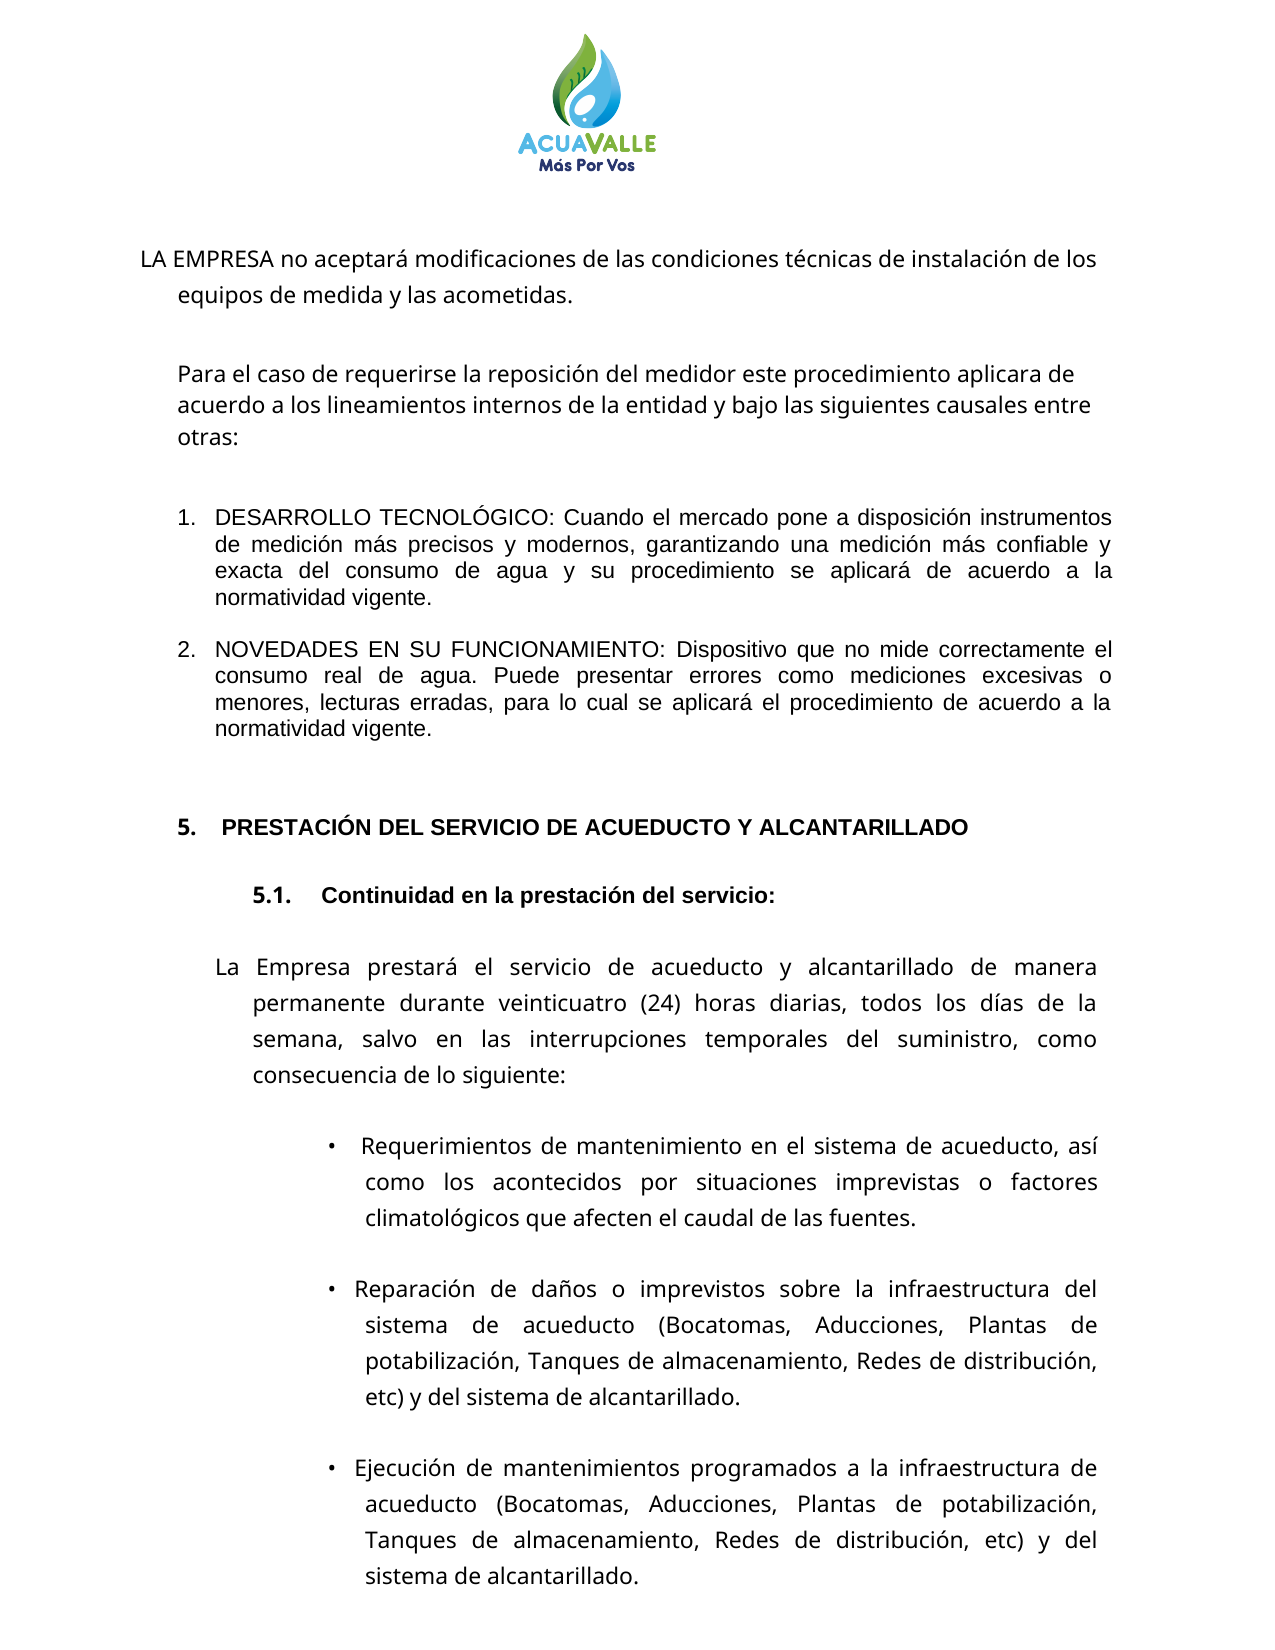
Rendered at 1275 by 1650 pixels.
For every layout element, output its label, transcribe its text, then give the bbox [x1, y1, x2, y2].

text Para el caso de requerirse la reposición del medidor este procedimiento aplicara de acuerdo a los lineamientos internos de la entidad y bajo las siguientes causales entre otras: [177, 358, 1113, 452]
subtitle PRESTACIÓN DEL SERVICIO DE ACUEDUCTO Y ALCANTARILLADO [177, 811, 1113, 842]
list Requerimientos de mantenimiento en el sistema de acueducto, así como los acontecidos por situaciones imprevistas o factores climatológicos que afecten el caudal de las fuentes. [327, 1130, 1099, 1233]
text La Empresa prestará el servicio de acueducto y alcantarillado de manera permanente durante veinticuatro (24) horas diarias, todos los días de la semana, salvo en las interrupciones temporales del suministro, como consecuencia de lo siguiente: [215, 951, 1098, 1090]
list Continuidad en la prestación del servicio: [252, 879, 1098, 910]
list Reparación de daños o imprevistos sobre la infraestructura del sistema de acueducto (Bocatomas, Aducciones, Plantas de potabilización, Tanques de almacenamiento, Redes de distribución, etc) y del sistema de alcantarillado. [327, 1273, 1098, 1412]
list DESARROLLO TECNOLÓGICO: Cuando el mercado pone a disposición instrumentos de medición más precisos y modernos, garantizando una medición más confiable y exacta del consumo de agua y su procedimiento se aplicará de acuerdo a la normatividad vigente. [177, 504, 1113, 610]
picture [514, 31, 660, 176]
list Ejecución de mantenimientos programados a la infraestructura de acueducto (Bocatomas, Aducciones, Plantas de potabilización, Tanques de almacenamiento, Redes de distribución, etc) y del sistema de alcantarillado. [327, 1452, 1098, 1591]
text LA EMPRESA no aceptará modificaciones de las condiciones técnicas de instalación de los equipos de medida y las acometidas. [140, 243, 1098, 311]
list NOVEDADES EN SU FUNCIONAMIENTO: Dispositivo que no mide correctamente el consumo real de agua. Puede presentar errores como mediciones excesivas o menores, lecturas erradas, para lo cual se aplicará el procedimiento de acuerdo a la normatividad vigente. [177, 636, 1113, 742]
